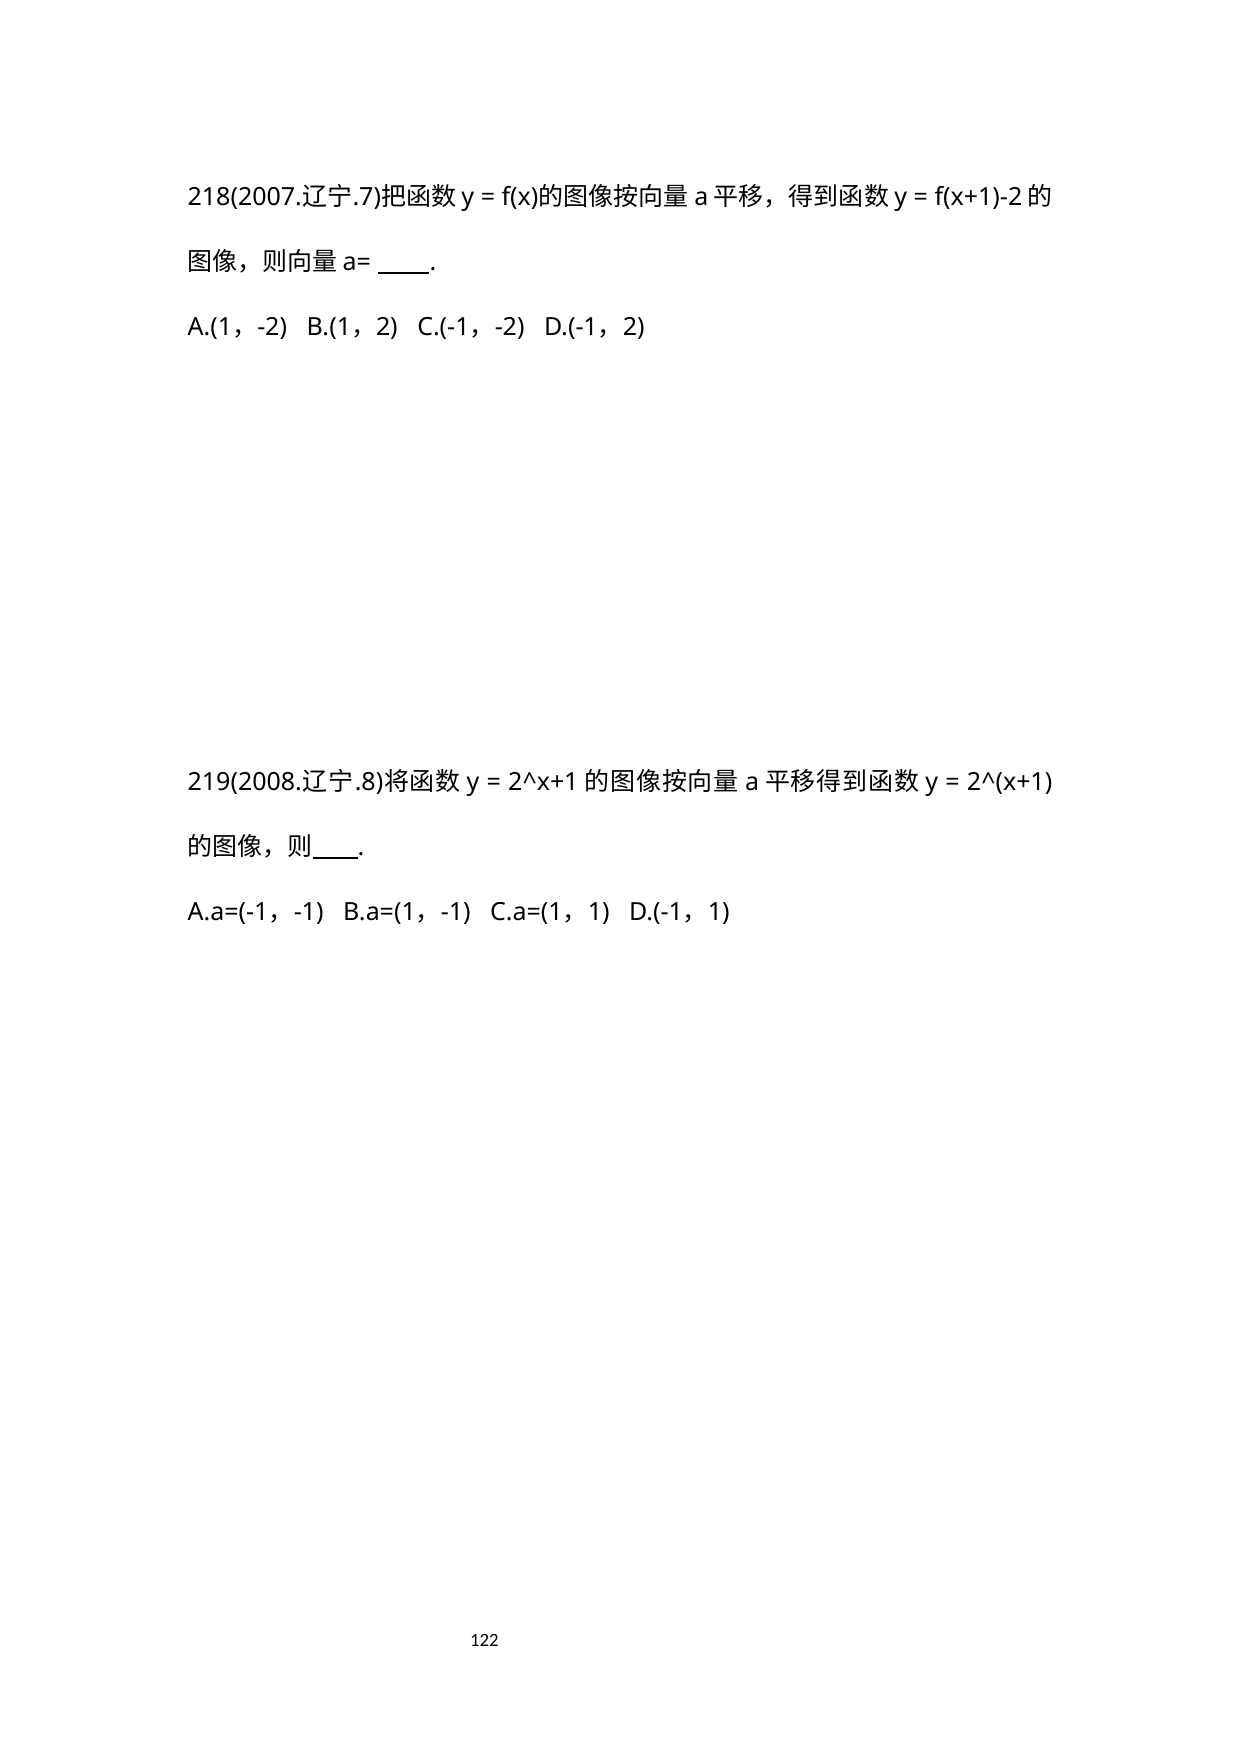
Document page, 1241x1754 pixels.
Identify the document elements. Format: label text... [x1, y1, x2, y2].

list 218(2007.辽宁.7)把函数y = f(x)的图像按向量a平移，得到函数y = f(x+1)-2的图像，则向量a= . [187, 162, 1053, 292]
list 219(2008.辽宁.8)将函数y = 2^x+1的图像按向量a平移得到函数y = 2^(x+1)的图像，则 . [187, 747, 1053, 877]
list (1，-2) B.(1，2) C.(-1，-2) D.(-1，2) [187, 292, 1053, 357]
list a=(-1，-1) B.a=(1，-1) C.a=(1，1) D.(-1，1) [187, 877, 1053, 942]
